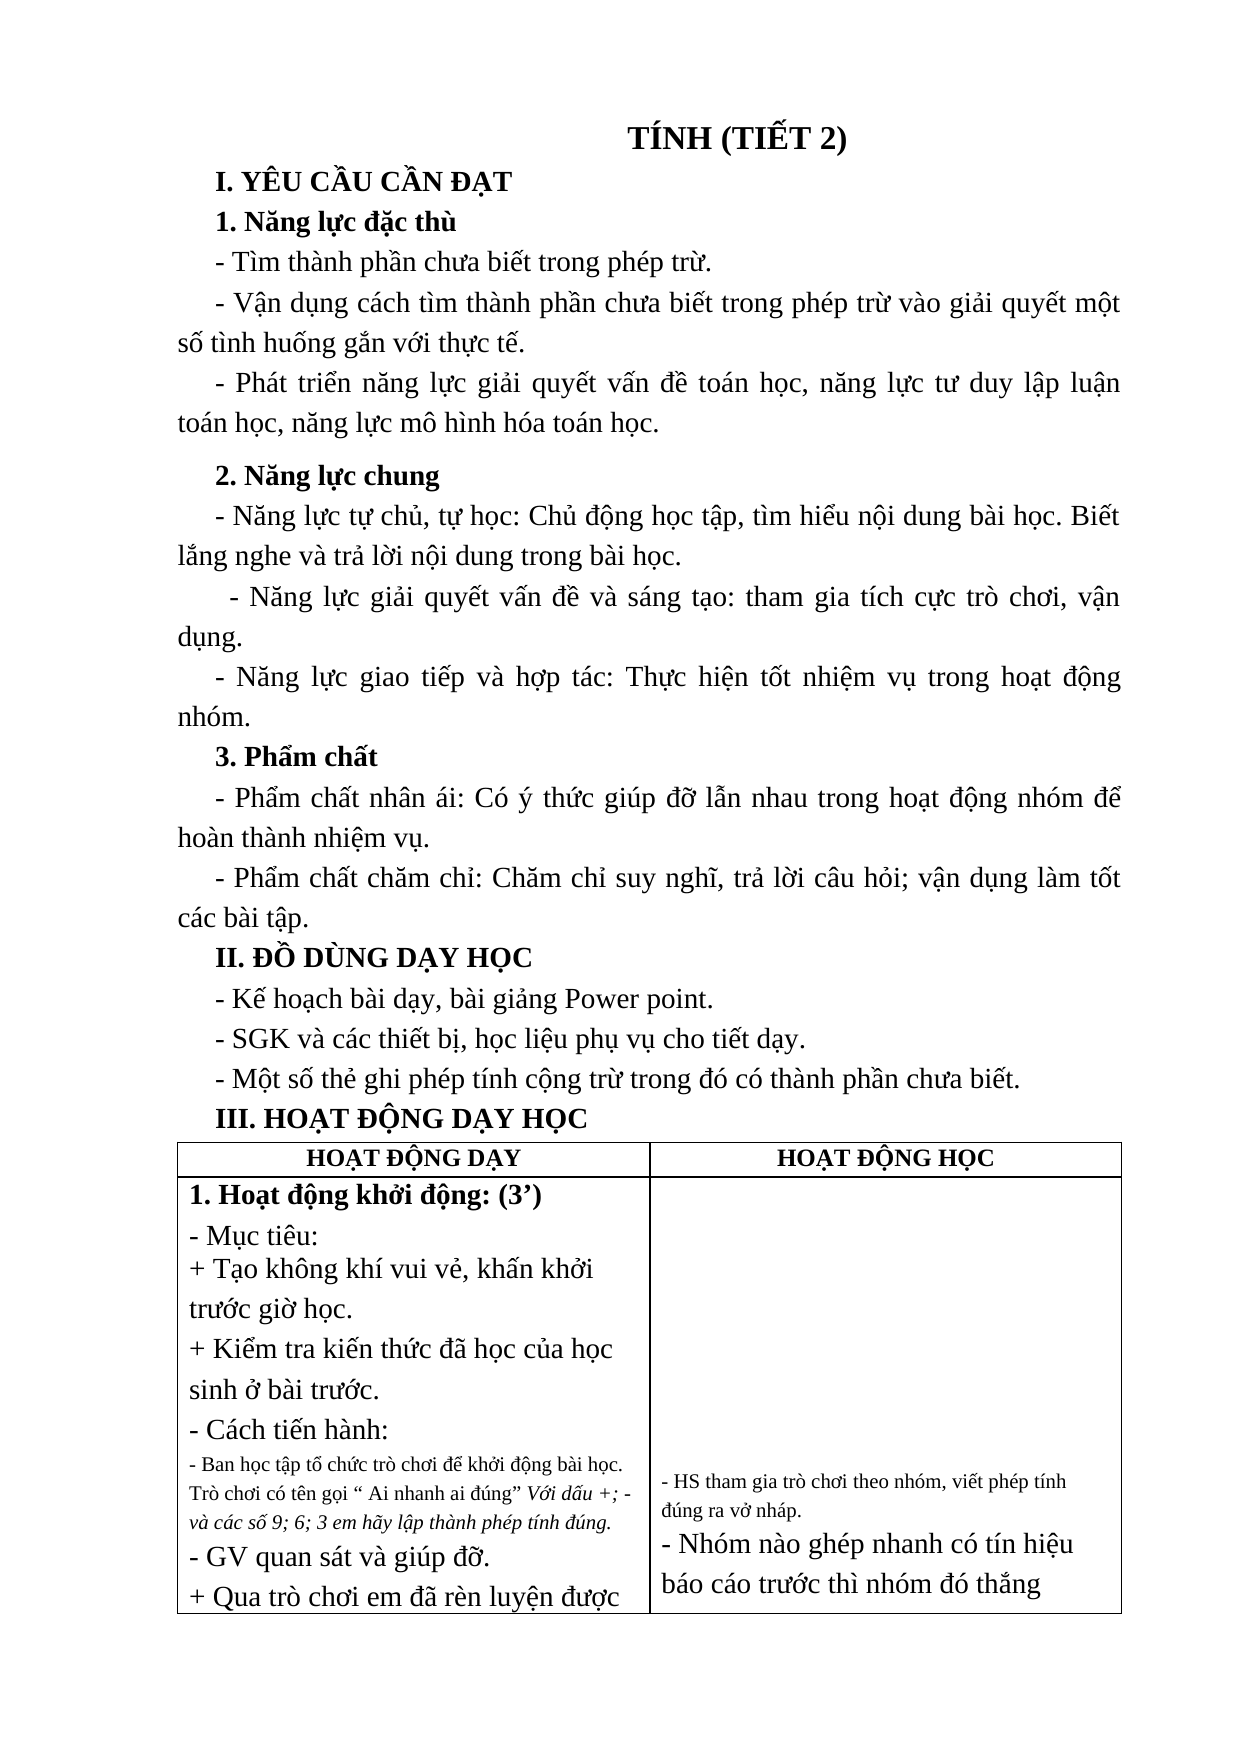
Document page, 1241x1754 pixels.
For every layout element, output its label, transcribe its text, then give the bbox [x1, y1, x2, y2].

text - Năng lực tự chủ, tự học: Chủ động học tập, tìm hiểu nội dung bài học. Biết lắng nghe và trả lời nội dung trong bài học. [177, 498, 1122, 572]
text - Một số thẻ ghi phép tính cộng trừ trong đó có thành phần chưa biết. [177, 1061, 1122, 1095]
text 1. Năng lực đặc thù [177, 204, 1122, 238]
text II. ĐỒ DÙNG DẠY HỌC [177, 941, 1122, 974]
text - Phẩm chất chăm chỉ: Chăm chỉ suy nghĩ, trả lời câu hỏi; vận dụng làm tốt các bài tập. [177, 860, 1122, 934]
text - Năng lực giải quyết vấn đề và sáng tạo: tham gia tích cực trò chơi, vận dụng. [177, 579, 1122, 652]
text - Phát triển năng lực giải quyết vấn đề toán học, năng lực tư duy lập luận toán học, năng lực mô hình hóa toán học. [177, 365, 1122, 439]
text 2. Năng lực chung [177, 458, 1122, 492]
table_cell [178, 1178, 649, 1612]
text - Phẩm chất nhân ái: Có ý thức giúp đỡ lẫn nhau trong hoạt động nhóm để hoàn thành nhiệm vụ. [177, 780, 1122, 853]
table_header HOẠT ĐỘNG DẠY [178, 1143, 649, 1176]
text TÍNH (TIẾT 2) [177, 118, 1122, 156]
table_header HOẠT ĐỘNG HỌC [651, 1143, 1121, 1176]
text 3. Phẩm chất [177, 739, 1122, 773]
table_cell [651, 1178, 1121, 1612]
text - Năng lực giao tiếp và hợp tác: Thực hiện tốt nhiệm vụ trong hoạt động nhóm. [177, 659, 1122, 733]
text - SGK và các thiết bị, học liệu phụ vụ cho tiết dạy. [177, 1021, 1122, 1054]
text - Tìm thành phần chưa biết trong phép trừ. [177, 244, 1122, 278]
text I. YÊU CẦU CẦN ĐẠT [177, 164, 1122, 198]
text III. HOẠT ĐỘNG DẠY HỌC [177, 1101, 1122, 1135]
text - Kế hoạch bài dạy, bài giảng Power point. [177, 981, 1122, 1014]
text - Vận dụng cách tìm thành phần chưa biết trong phép trừ vào giải quyết một số tình huống gắn với thực tế. [177, 285, 1122, 358]
